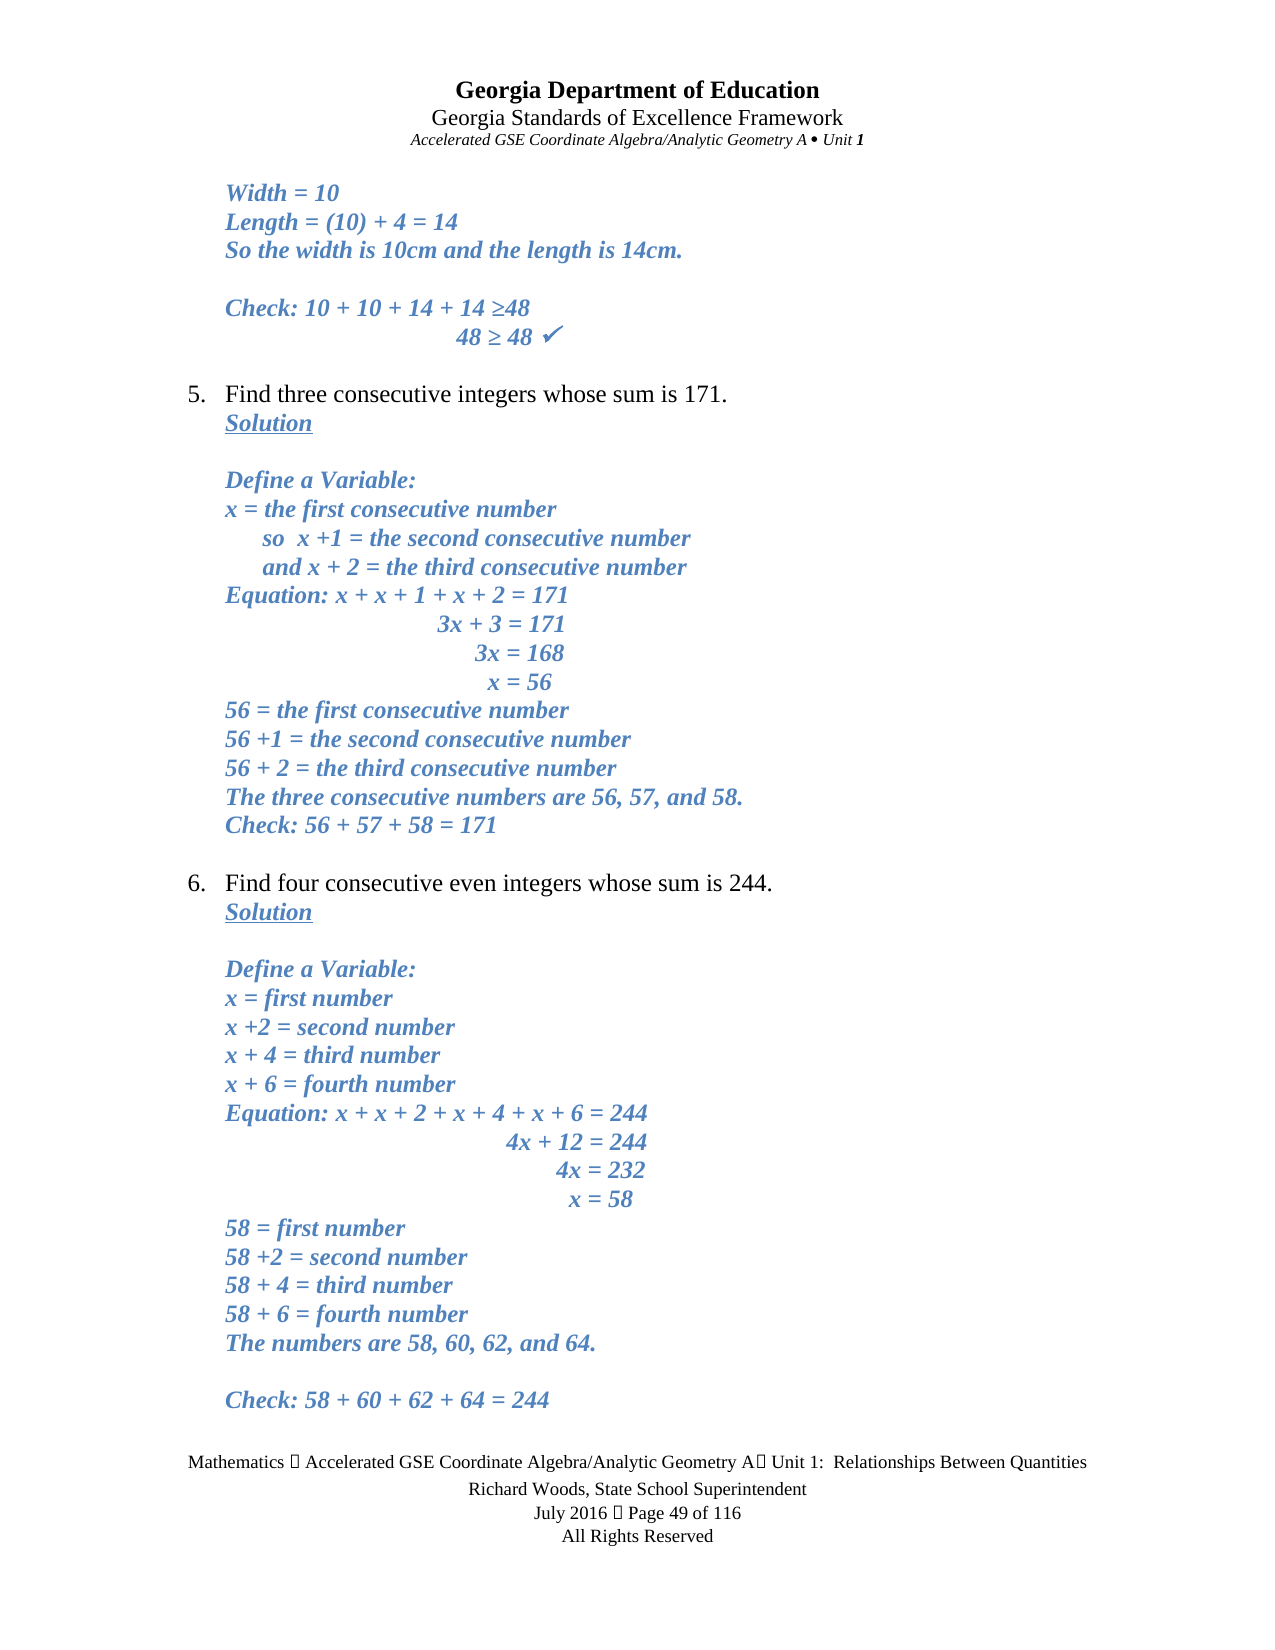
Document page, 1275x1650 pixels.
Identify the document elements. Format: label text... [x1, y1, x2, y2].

list and x + 2 = the third consecutive number [225, 552, 1125, 581]
list Equation: x + x + 1 + x + 2 = 171 [225, 581, 1125, 609]
list so x +1 = the second consecutive number [225, 523, 1125, 552]
list Define a Variable: [225, 954, 1125, 983]
list Check: 10 + 10 + 14 + 14 ≥48 [225, 293, 1125, 322]
list Width = 10 [225, 178, 1125, 207]
list Define a Variable: [225, 466, 1125, 494]
list x = 56 [300, 667, 1125, 696]
list Find four consecutive even integers whose sum is 244. [187, 868, 1125, 897]
list 58 + 6 = fourth number [225, 1299, 1125, 1328]
list 48 ≥ 48 [375, 322, 1125, 351]
text 58 +2 = second number [150, 1242, 1125, 1271]
list Equation: x + x + 2 + x + 4 + x + 6 = 244 [225, 1098, 1125, 1127]
list x = 58 [450, 1184, 1125, 1213]
text 4x + 12 = 244 [375, 1127, 1125, 1156]
list Solution [225, 408, 1125, 437]
list 56 + 2 = the third consecutive number [225, 753, 1125, 782]
list x + 6 = fourth number [225, 1069, 1125, 1098]
list 56 +1 = the second consecutive number [225, 724, 1125, 753]
list x + 4 = third number [225, 1041, 1125, 1069]
list The three consecutive numbers are 56, 57, and 58. [225, 782, 1125, 811]
list 3x = 168 [300, 638, 1125, 667]
list Find three consecutive integers whose sum is 171. [187, 379, 1125, 408]
list x = the first consecutive number [225, 494, 1125, 523]
list 58 + 4 = third number [225, 1271, 1125, 1299]
list So the width is 10cm and the length is 14cm. [225, 236, 1125, 264]
list x +2 = second number [225, 1012, 1125, 1041]
list 58 = first number [225, 1213, 1125, 1242]
text 4x = 232 [450, 1156, 1125, 1184]
list Check: 56 + 57 + 58 = 171 [225, 811, 1125, 839]
list 3x + 3 = 171 [225, 609, 1125, 638]
list Solution [225, 897, 1125, 926]
list x = first number [225, 983, 1125, 1012]
list 56 = the first consecutive number [225, 696, 1125, 724]
list Check: 58 + 60 + 62 + 64 = 244 [225, 1386, 1125, 1414]
list The numbers are 58, 60, 62, and 64. [225, 1328, 1125, 1357]
list Length = (10) + 4 = 14 [225, 207, 1125, 236]
